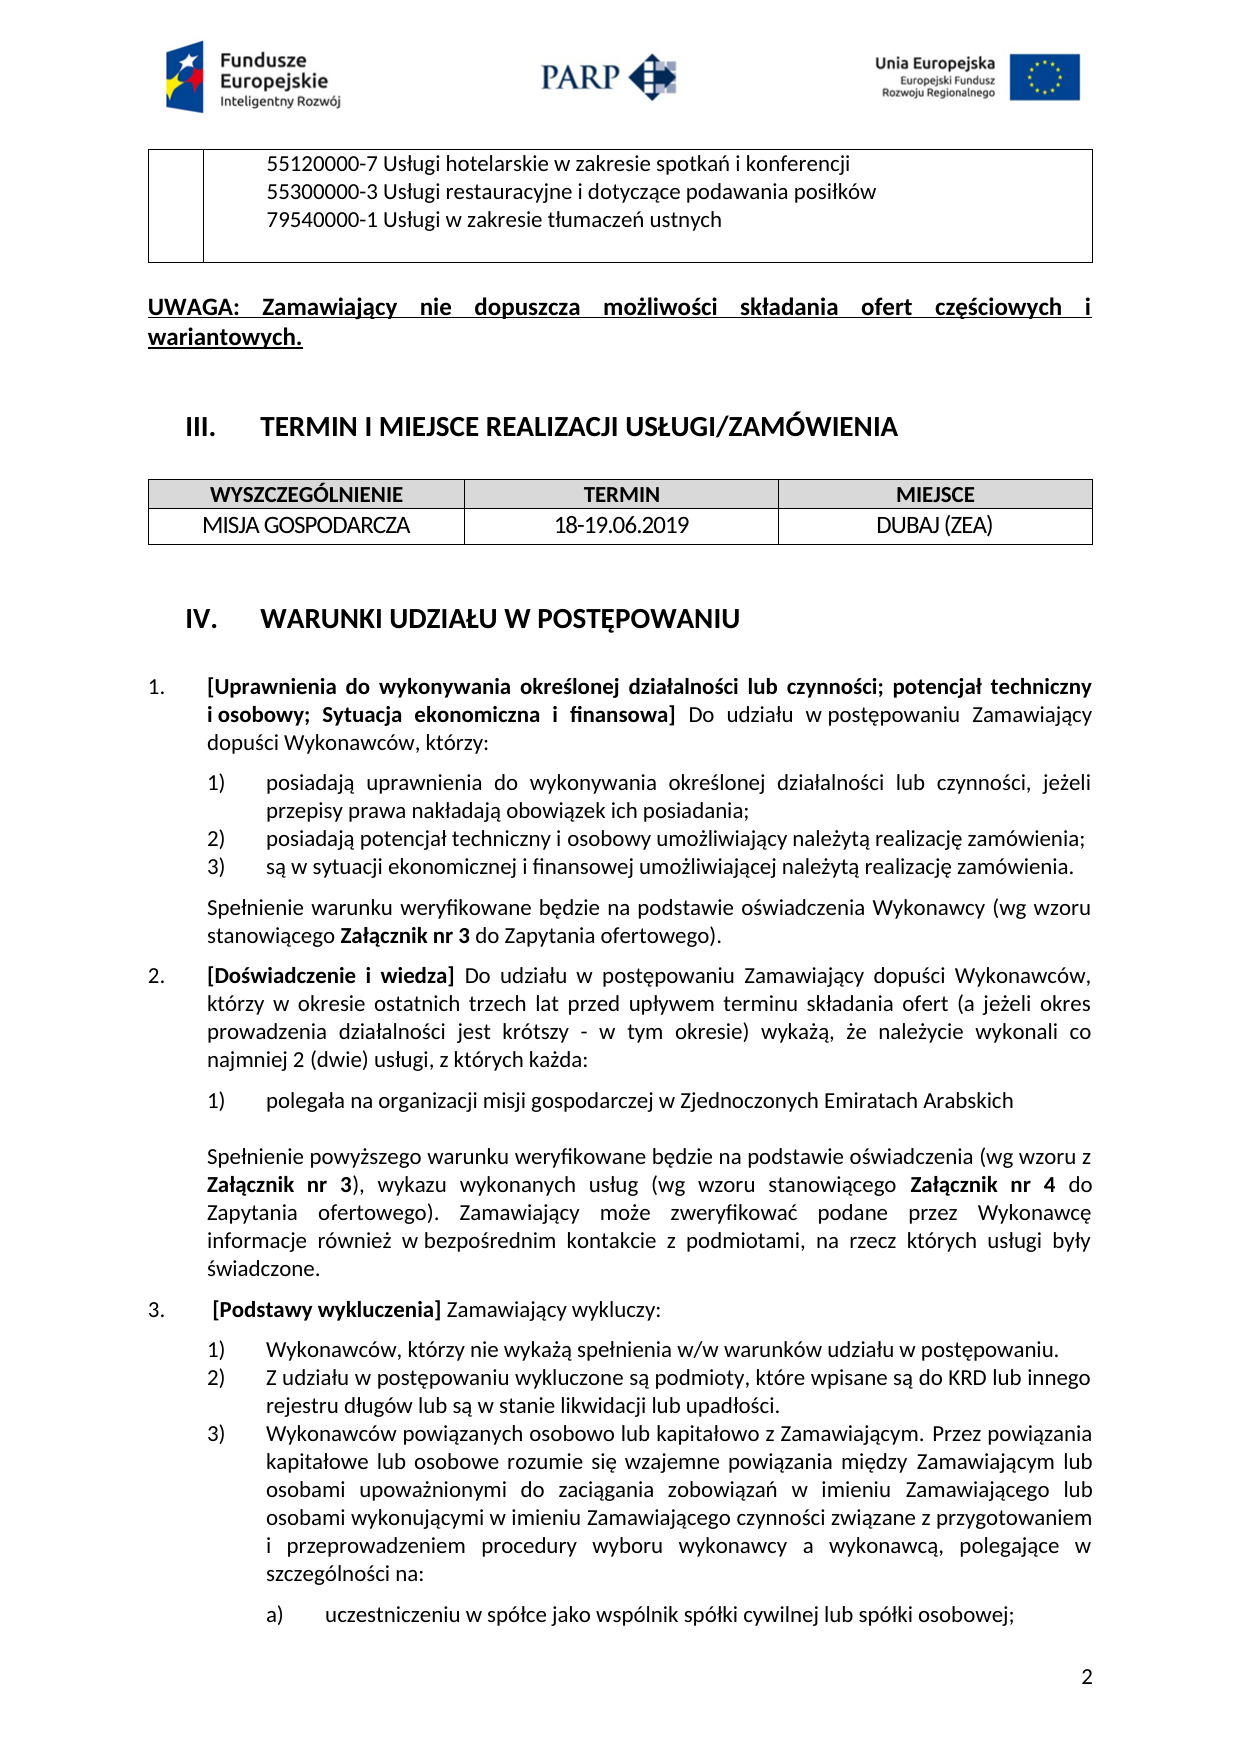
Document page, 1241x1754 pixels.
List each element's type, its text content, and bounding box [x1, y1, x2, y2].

list [Uprawnienia do wykonywania określonej działalności lub czynności; potencjał techniczny i osobowy; Sytuacja ekonomiczna i finansowa] Do udziału w postępowaniu Zamawiający dopuści Wykonawców, którzy: [148, 672, 1092, 756]
list polegała na organizacji misji gospodarczej w Zjednoczonych Emiratach Arabskich [207, 1086, 1092, 1114]
list Spełnienie powyższego warunku weryfikowane będzie na podstawie oświadczenia (wg wzoru z Załącznik nr 3), wykazu wykonanych usług (wg wzoru stanowiącego Załącznik nr 4 do Zapytania ofertowego). Zamawiający może zweryfikować podane przez Wykonawcę informacje również w bezpośrednim kontakcie z podmiotami, na rzecz których usługi były świadczone. [207, 1142, 1092, 1282]
table_cell DUBAJ (ZEA) [779, 509, 1092, 543]
table_cell 1. [149, 150, 203, 262]
list TERMIN I MIEJSCE REALIZACJI USŁUGI/ZAMÓWIENIA [185, 408, 1092, 443]
picture [150, 35, 1090, 121]
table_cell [204, 150, 1092, 262]
list WARUNKI UDZIAŁU W POSTĘPOWANIU [185, 601, 1092, 636]
text UWAGA: Zamawiający nie dopuszcza możliwości składania ofert częściowych i wariantowych. [148, 318, 1092, 352]
table_cell 18-19.06.2019 [465, 509, 778, 543]
list [Podstawy wykluczenia] Zamawiający wykluczy: [148, 1295, 1092, 1323]
list posiadają uprawnienia do wykonywania określonej działalności lub czynności, jeżeli przepisy prawa nakładają obowiązek ich posiadania; [207, 768, 1092, 824]
list uczestniczeniu w spółce jako wspólnik spółki cywilnej lub spółki osobowej; [266, 1600, 1092, 1628]
list Wykonawców, którzy nie wykażą spełnienia w/w warunków udziału w postępowaniu. [207, 1335, 1092, 1363]
list są w sytuacji ekonomicznej i finansowej umożliwiającej należytą realizację zamówienia. [207, 852, 1092, 880]
table_header WYSZCZEGÓLNIENIE [149, 480, 464, 508]
list [Doświadczenie i wiedza] Do udziału w postępowaniu Zamawiający dopuści Wykonawców, którzy w okresie ostatnich trzech lat przed upływem terminu składania ofert (a jeżeli okres prowadzenia działalności jest krótszy - w tym okresie) wykażą, że należycie wykonali co najmniej 2 (dwie) usługi, z których każda: [148, 961, 1092, 1073]
table_header TERMIN [465, 480, 778, 508]
text UWAGA: Zamawiający nie dopuszcza możliwości składania ofert częściowych i wariantowych. [148, 291, 1092, 317]
list posiadają potencjał techniczny i osobowy umożliwiający należytą realizację zamówienia; [207, 824, 1092, 852]
list Z udziału w postępowaniu wykluczone są podmioty, które wpisane są do KRD lub innego rejestru długów lub są w stanie likwidacji lub upadłości. [207, 1363, 1092, 1419]
table_cell MISJA GOSPODARCZA [149, 509, 464, 543]
list Wykonawców powiązanych osobowo lub kapitałowo z Zamawiającym. Przez powiązania kapitałowe lub osobowe rozumie się wzajemne powiązania między Zamawiającym lub osobami upoważnionymi do zaciągania zobowiązań w imieniu Zamawiającego lub osobami wykonującymi w imieniu Zamawiającego czynności związane z przygotowaniem i przeprowadzeniem procedury wyboru wykonawcy a wykonawcą, polegające w szczególności na: [207, 1419, 1092, 1587]
table_header MIEJSCE [779, 480, 1092, 508]
list Spełnienie warunku weryfikowane będzie na podstawie oświadczenia Wykonawcy (wg wzoru stanowiącego Załącznik nr 3 do Zapytania ofertowego). [207, 893, 1092, 949]
